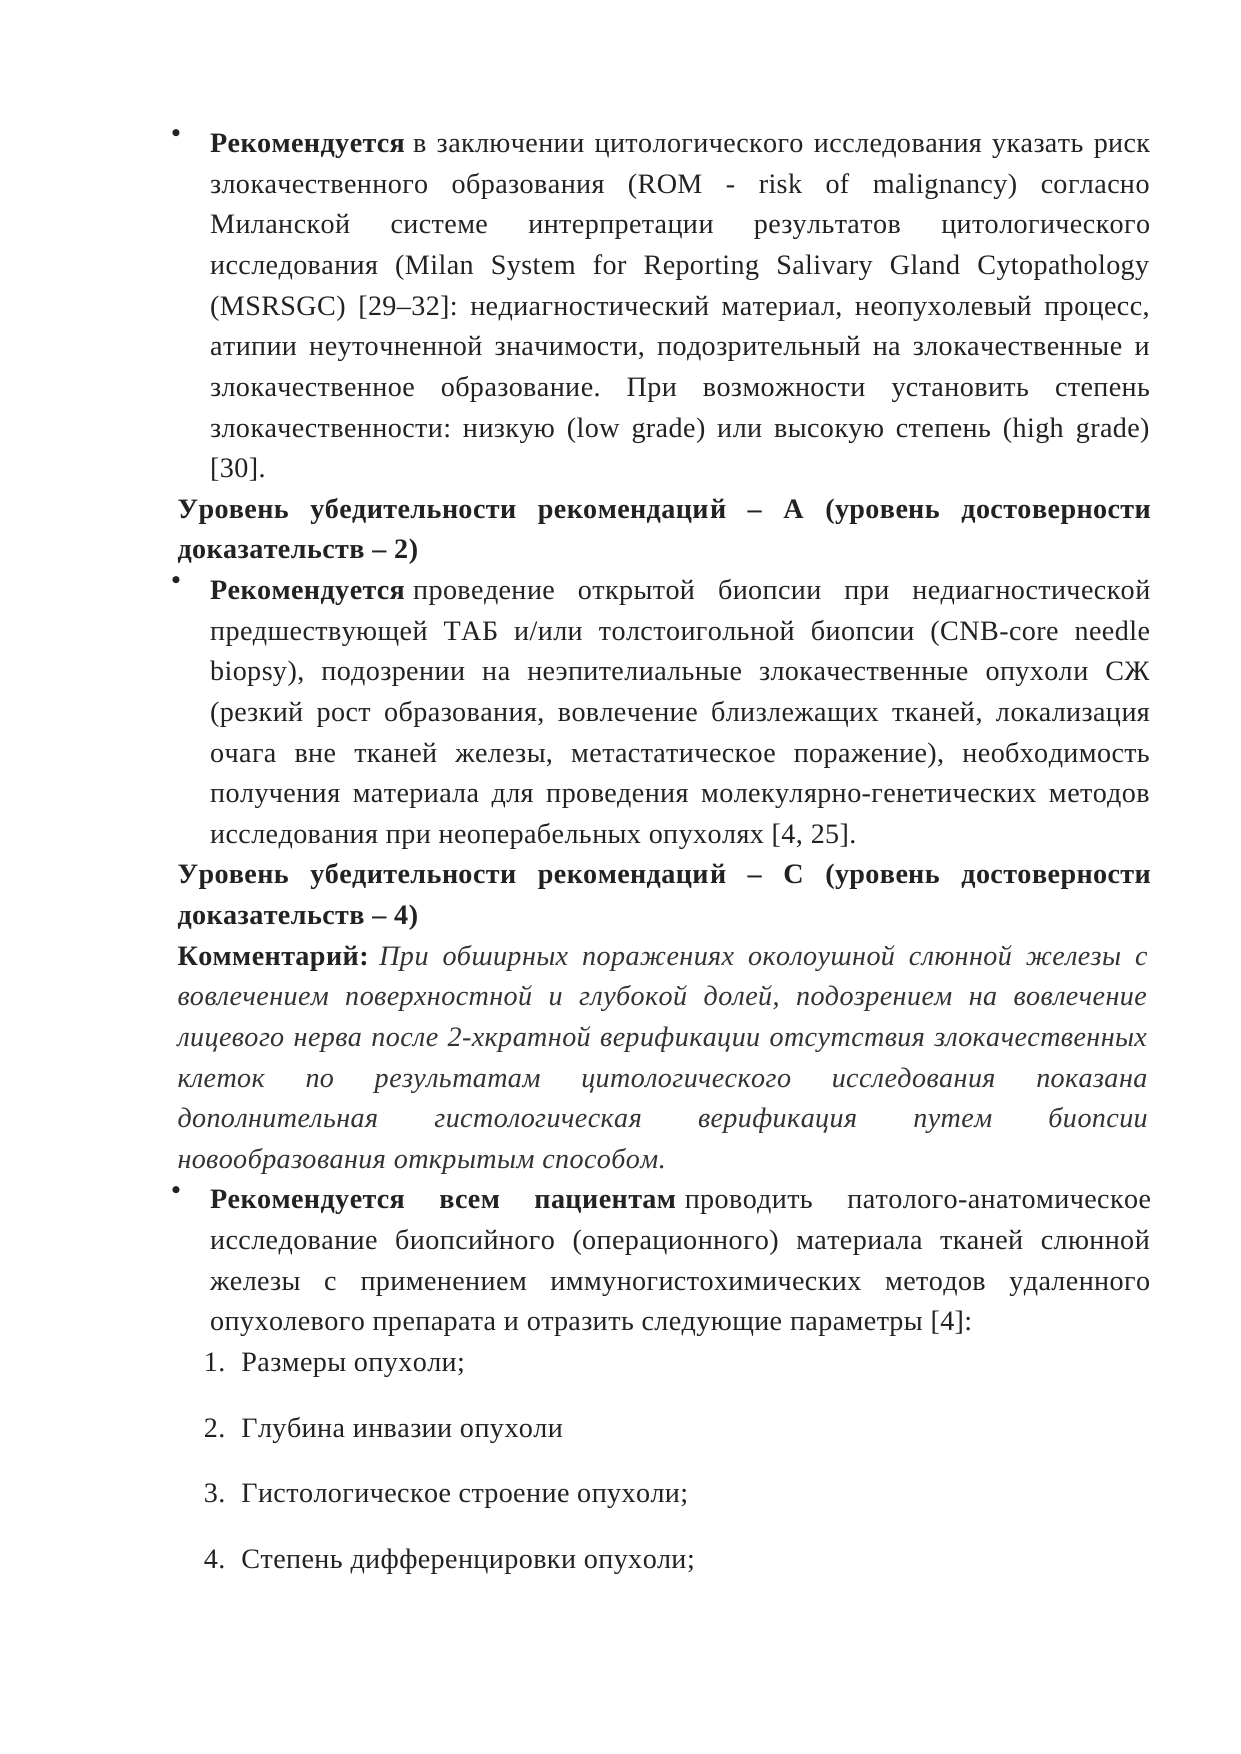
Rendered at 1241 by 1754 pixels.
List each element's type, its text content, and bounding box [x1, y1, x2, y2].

list Размеры опухоли; [204, 1337, 1152, 1377]
list Рекомендуется в заключении цитологического исследования указать риск злокачественного образования (ROM - risk of malignancy) согласно Миланской системе интерпретации результатов цитологического исследования (Milan System for Reporting Salivary Gland Cytopathology (MSRSGC) [29–32]: недиагностический материал, неопухолевый процесс, атипии неуточненной значимости, подозрительный на злокачественные и злокачественное образование. При возможности установить степень злокачественности: низкую (low grade) или высокую степень (high grade) [30]. [172, 118, 1152, 484]
list Рекомендуется всем пациентам проводить патолого-анатомическое исследование биопсийного (операционного) материала тканей слюнной железы с применением иммуногистохимических методов удаленного опухолевого препарата и отразить следующие параметры [4]: [172, 1174, 1152, 1337]
list Степень дифференцировки опухоли; [204, 1534, 1152, 1574]
text Уровень убедительности рекомендаций – C (уровень достоверности доказательств – 4) [177, 849, 1152, 931]
text Комментарий: При обширных поражениях околоушной слюнной железы с вовлечением поверхностной и глубокой долей, подозрением на вовлечение лицевого нерва после 2-хкратной верификации отсутствия злокачественных клеток по результатам цитологического исследования показана дополнительная гистологическая верификация путем биопсии новообразования открытым способом. [177, 931, 1152, 1174]
list Гистологическое строение опухоли; [204, 1468, 1152, 1509]
list Рекомендуется проведение открытой биопсии при недиагностической предшествующей ТАБ и/или толстоигольной биопсии (CNB-core needle biopsy), подозрении на неэпителиальные злокачественные опухоли СЖ (резкий рост образования, вовлечение близлежащих тканей, локализация очага вне тканей железы, метастатическое поражение), необходимость получения материала для проведения молекулярно-генетических методов исследования при неоперабельных опухолях [4, 25]. [172, 565, 1152, 849]
text Уровень убедительности рекомендаций – А (уровень достоверности доказательств – 2) [177, 484, 1152, 565]
list Глубина инвазии опухоли [204, 1402, 1152, 1443]
